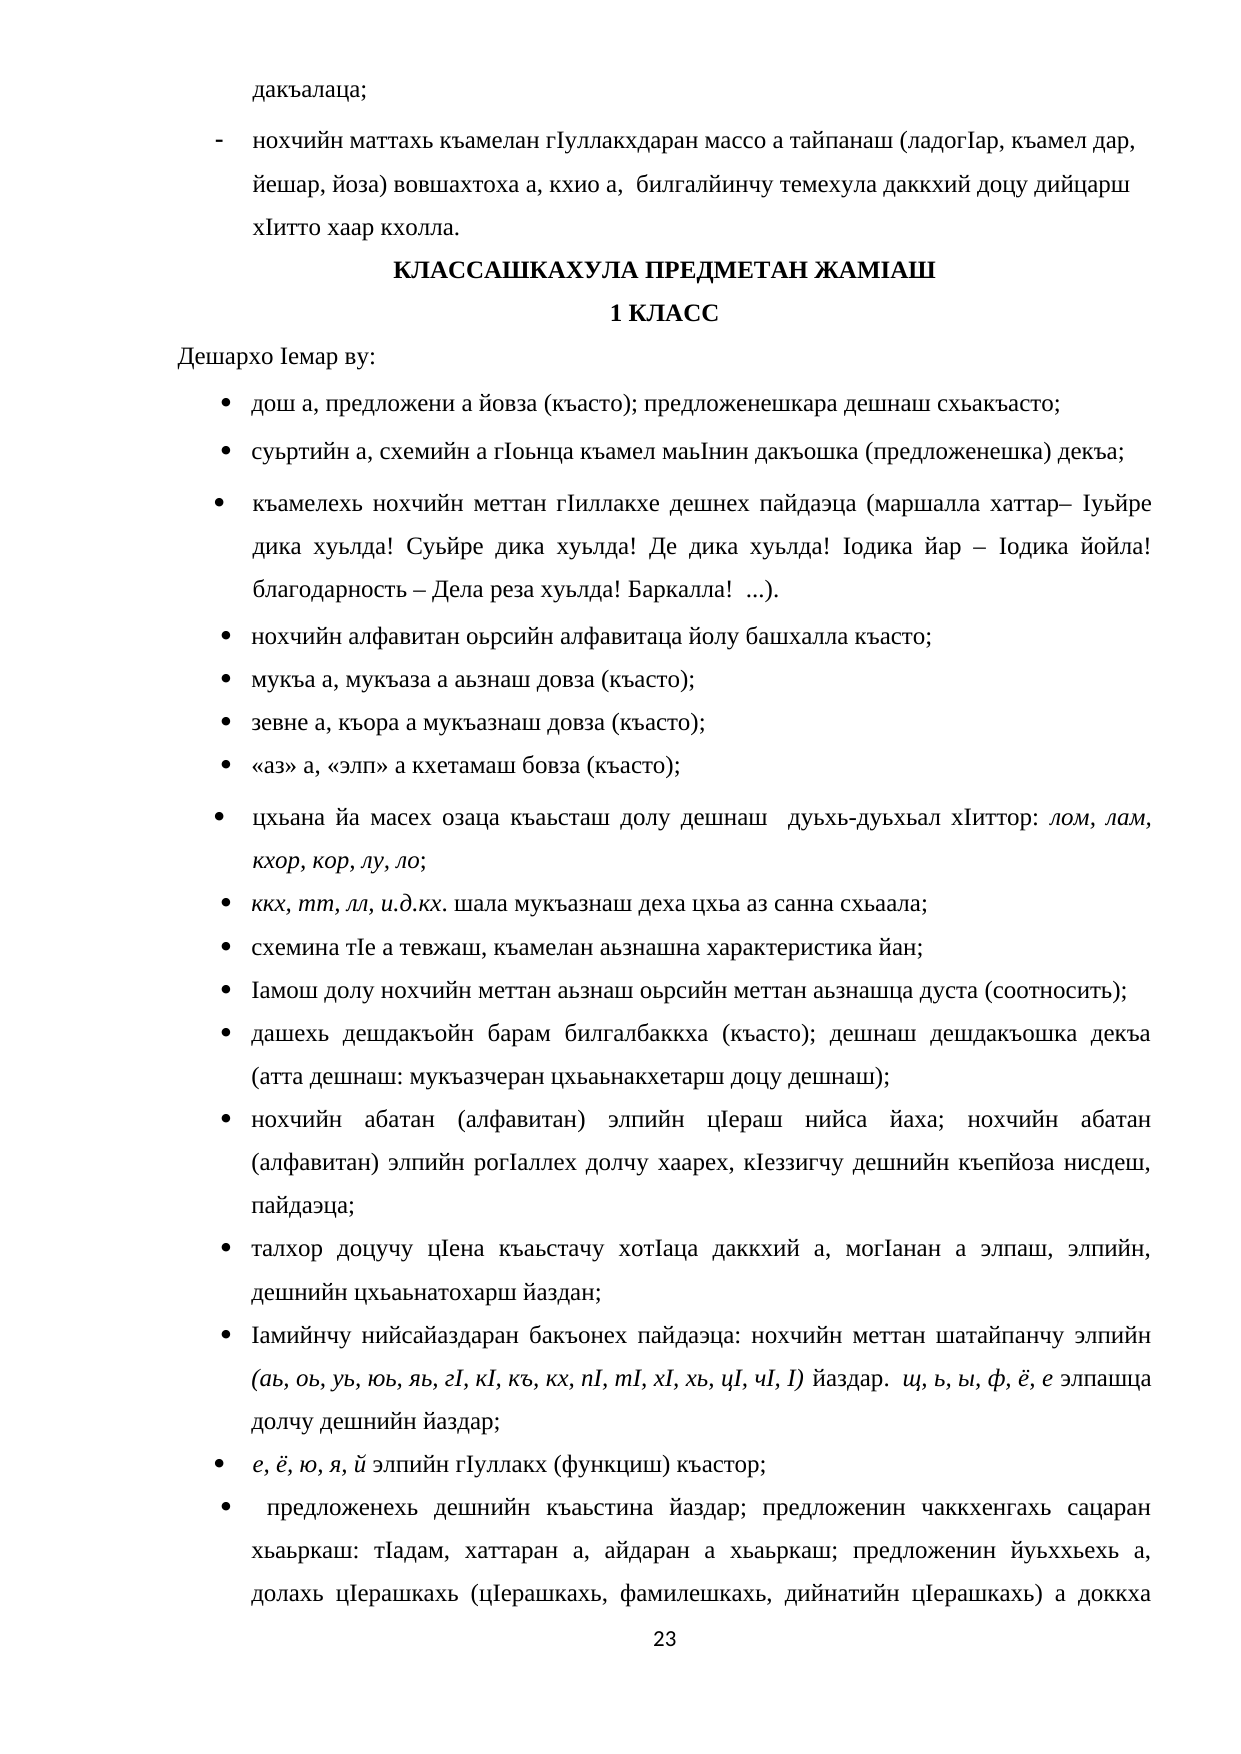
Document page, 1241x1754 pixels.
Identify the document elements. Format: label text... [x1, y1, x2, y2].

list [215, 74, 1152, 103]
list дош а, предложени а йовза (къасто); предложенешкара дешнаш схьакъасто; [222, 388, 1152, 417]
text 1 КЛАСС [177, 298, 1152, 327]
list е, ё, ю, я, й элпийн гӀуллакх (функциш) къастор; [215, 1449, 1152, 1478]
list ккх, тт, лл, и.д.кх. шала мукъазнаш деха цхьа аз санна схьаала; [222, 888, 1152, 917]
list нохчийн маттахь къамелан гӀуллакхдаран массо а тайпанаш (ладогӀар, къамел дар, йешар, йоза) вовшахтоха а, кхио а, билгалйинчу темехула даккхий доцу дийцарш хӀитто хаар кхолла. [215, 126, 1152, 241]
list нохчийн абатан (алфавитан) элпийн цӀераш нийса йаха; нохчийн абатан (алфавитан) элпийн рогӀаллех долчу хаарех, кӀеззигчу дешнийн къепйоза нисдеш, пайдаэца; [222, 1104, 1152, 1219]
list нохчийн алфавитан оьрсийн алфавитаца йолу башхалла къасто; [222, 621, 1152, 650]
text КЛАССАШКАХУЛА ПРЕДМЕТАН ЖАМӀАШ [177, 255, 1152, 284]
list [222, 1492, 1152, 1607]
list талхор доцучу цӀена къаьстачу хотӀаца даккхий а, могӀанан а элпаш, элпийн, дешнийн цхьаьнатохарш йаздан; [222, 1233, 1152, 1305]
list зевне а, къора а мукъазнаш довза (къасто); [222, 707, 1152, 736]
list цхьана йа масех озаца къаьсташ долу дешнаш дуьхь-дуьхьал хӀиттор: лом, лам, кхор, кор, лу, ло; [215, 802, 1152, 874]
list мукъа а, мукъаза а аьзнаш довза (къасто); [222, 664, 1152, 693]
list суьртийн а, схемийн а гӀоьнца къамел маьӀнин дакъошка (предложенешка) декъа; [222, 436, 1152, 464]
list Ӏамийнчу нийсайаздаран бакъонех пайдаэца: нохчийн меттан шатайпанчу элпийн (аь, оь, уь, юь, яь, гӀ, кӀ, къ, кх, пӀ, тӀ, хӀ, хь, цӀ, чӀ, Ӏ) йаздар. щ, ь, ы, ф, ё, е элпашца долчу дешнийн йаздар; [222, 1320, 1152, 1435]
list къамелехь нохчийн меттан гӀиллакхе дешнех пайдаэца (маршалла хаттар– Iуьйре дика хуьлда! Суьйре дика хуьлда! Де дика хуьлда! Ӏодика йар – Iодика йойла! благодарность – Дела реза хуьлда! Баркалла! ...). [215, 488, 1152, 603]
list дашехь дешдакъойн барам билгалбаккха (къасто); дешнаш дешдакъошка декъа (атта дешнаш: мукъазчеран цхьаьнакхетарш доцу дешнаш); [222, 1018, 1152, 1090]
list Ӏамош долу нохчийн меттан аьзнаш оьрсийн меттан аьзнашца дуста (соотносить); [222, 975, 1152, 1003]
list «аз» а, «элп» а кхетамаш бовза (къасто); [222, 751, 1152, 779]
text Дешархо Ӏемар ву: [177, 341, 1152, 370]
list схемина тӀе а тевжаш, къамелан аьзнашна характеристика йан; [222, 932, 1152, 960]
